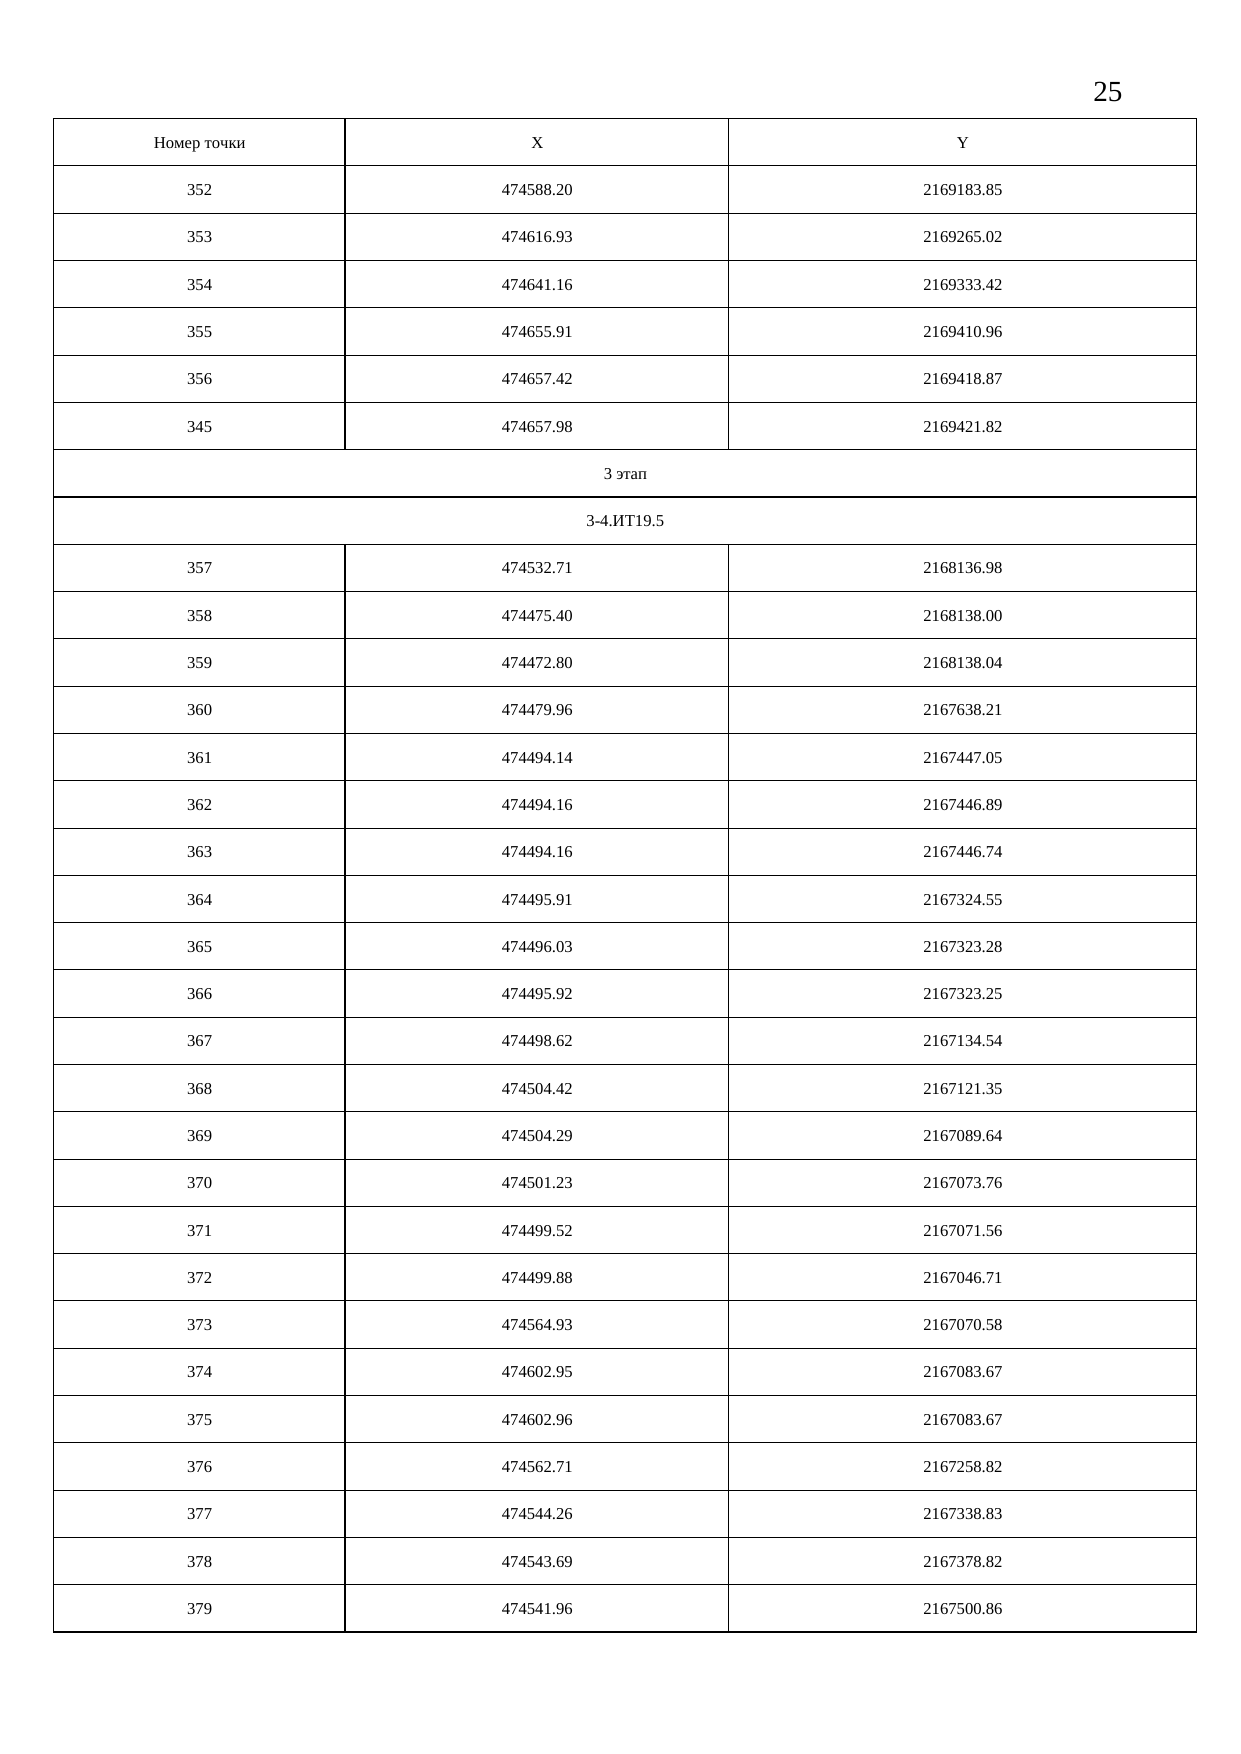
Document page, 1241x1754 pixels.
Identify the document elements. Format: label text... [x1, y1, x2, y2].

table_cell 2167258.82 [729, 1443, 1196, 1489]
table_cell 368 [54, 1065, 344, 1111]
table_cell 363 [54, 829, 344, 875]
table_cell 2168138.04 [729, 639, 1196, 686]
table_cell 474616.93 [346, 214, 728, 260]
table_cell 2167323.25 [729, 970, 1196, 1017]
table_cell 358 [54, 592, 344, 638]
table_cell 474499.88 [346, 1254, 728, 1300]
table_cell 353 [54, 214, 344, 260]
table_cell 2167070.58 [729, 1301, 1196, 1348]
table_cell 360 [54, 687, 344, 733]
table_cell 2167447.05 [729, 734, 1196, 780]
table_cell 474602.95 [346, 1349, 728, 1395]
table_cell 376 [54, 1443, 344, 1489]
table_cell 474495.92 [346, 970, 728, 1017]
table_cell 474588.20 [346, 166, 728, 213]
table_cell 366 [54, 970, 344, 1017]
table_cell 354 [54, 261, 344, 307]
table_cell 474499.52 [346, 1207, 728, 1253]
table_cell 2167046.71 [729, 1254, 1196, 1300]
table_cell 357 [54, 545, 344, 591]
table_cell 474498.62 [346, 1018, 728, 1064]
table_cell 2167324.55 [729, 876, 1196, 922]
table_cell 364 [54, 876, 344, 922]
table_cell 474504.29 [346, 1112, 728, 1158]
table_cell 379 [54, 1585, 344, 1631]
table_cell 474532.71 [346, 545, 728, 591]
table_cell 474657.42 [346, 356, 728, 402]
table_cell 2169183.85 [729, 166, 1196, 213]
table_cell 362 [54, 781, 344, 827]
table_cell 474494.14 [346, 734, 728, 780]
table_cell 474494.16 [346, 781, 728, 827]
table_cell 2167638.21 [729, 687, 1196, 733]
table_cell 474543.69 [346, 1538, 728, 1584]
table_cell 361 [54, 734, 344, 780]
table_cell 2169333.42 [729, 261, 1196, 307]
table_cell 2167500.86 [729, 1585, 1196, 1631]
table_cell 377 [54, 1491, 344, 1537]
table_cell 474655.91 [346, 308, 728, 354]
table_cell 2168136.98 [729, 545, 1196, 591]
table_cell 374 [54, 1349, 344, 1395]
table_cell 373 [54, 1301, 344, 1348]
table_cell 3-4.ИТ19.5 [54, 498, 1196, 544]
table_header Номер точки [54, 119, 344, 165]
table_cell 474541.96 [346, 1585, 728, 1631]
table_cell 2167446.89 [729, 781, 1196, 827]
table_cell 2167446.74 [729, 829, 1196, 875]
table_cell 365 [54, 923, 344, 969]
table_cell 372 [54, 1254, 344, 1300]
table_cell 355 [54, 308, 344, 354]
table_cell 2167083.67 [729, 1396, 1196, 1442]
table_cell 474501.23 [346, 1160, 728, 1206]
table_cell 474496.03 [346, 923, 728, 969]
table_cell 352 [54, 166, 344, 213]
table_cell 370 [54, 1160, 344, 1206]
table_cell 2167073.76 [729, 1160, 1196, 1206]
table_cell 2167323.28 [729, 923, 1196, 969]
table_cell 2167121.35 [729, 1065, 1196, 1111]
table_cell 474495.91 [346, 876, 728, 922]
table_cell 474504.42 [346, 1065, 728, 1111]
table_cell 375 [54, 1396, 344, 1442]
table_cell 2167378.82 [729, 1538, 1196, 1584]
table_cell 2167089.64 [729, 1112, 1196, 1158]
table_cell 474562.71 [346, 1443, 728, 1489]
table_cell 474564.93 [346, 1301, 728, 1348]
table_cell 474472.80 [346, 639, 728, 686]
table_cell 369 [54, 1112, 344, 1158]
table_cell 474602.96 [346, 1396, 728, 1442]
table_cell 2169418.87 [729, 356, 1196, 402]
table_cell 474479.96 [346, 687, 728, 733]
table_cell 474657.98 [346, 403, 728, 449]
table_cell 356 [54, 356, 344, 402]
table_cell 359 [54, 639, 344, 686]
table_cell 2168138.00 [729, 592, 1196, 638]
table_cell 2167071.56 [729, 1207, 1196, 1253]
table_header Y [729, 119, 1196, 165]
table_cell 2169265.02 [729, 214, 1196, 260]
table_cell 474641.16 [346, 261, 728, 307]
table_header X [346, 119, 728, 165]
table_cell 474494.16 [346, 829, 728, 875]
table_cell 2167083.67 [729, 1349, 1196, 1395]
table_cell 378 [54, 1538, 344, 1584]
table_cell 367 [54, 1018, 344, 1064]
table_cell 3 этап [54, 450, 1196, 496]
table_cell 371 [54, 1207, 344, 1253]
table_cell 474544.26 [346, 1491, 728, 1537]
table_cell 2169421.82 [729, 403, 1196, 449]
table_cell 2167338.83 [729, 1491, 1196, 1537]
table_cell 2167134.54 [729, 1018, 1196, 1064]
table_cell 345 [54, 403, 344, 449]
table_cell 474475.40 [346, 592, 728, 638]
table_cell 2169410.96 [729, 308, 1196, 354]
